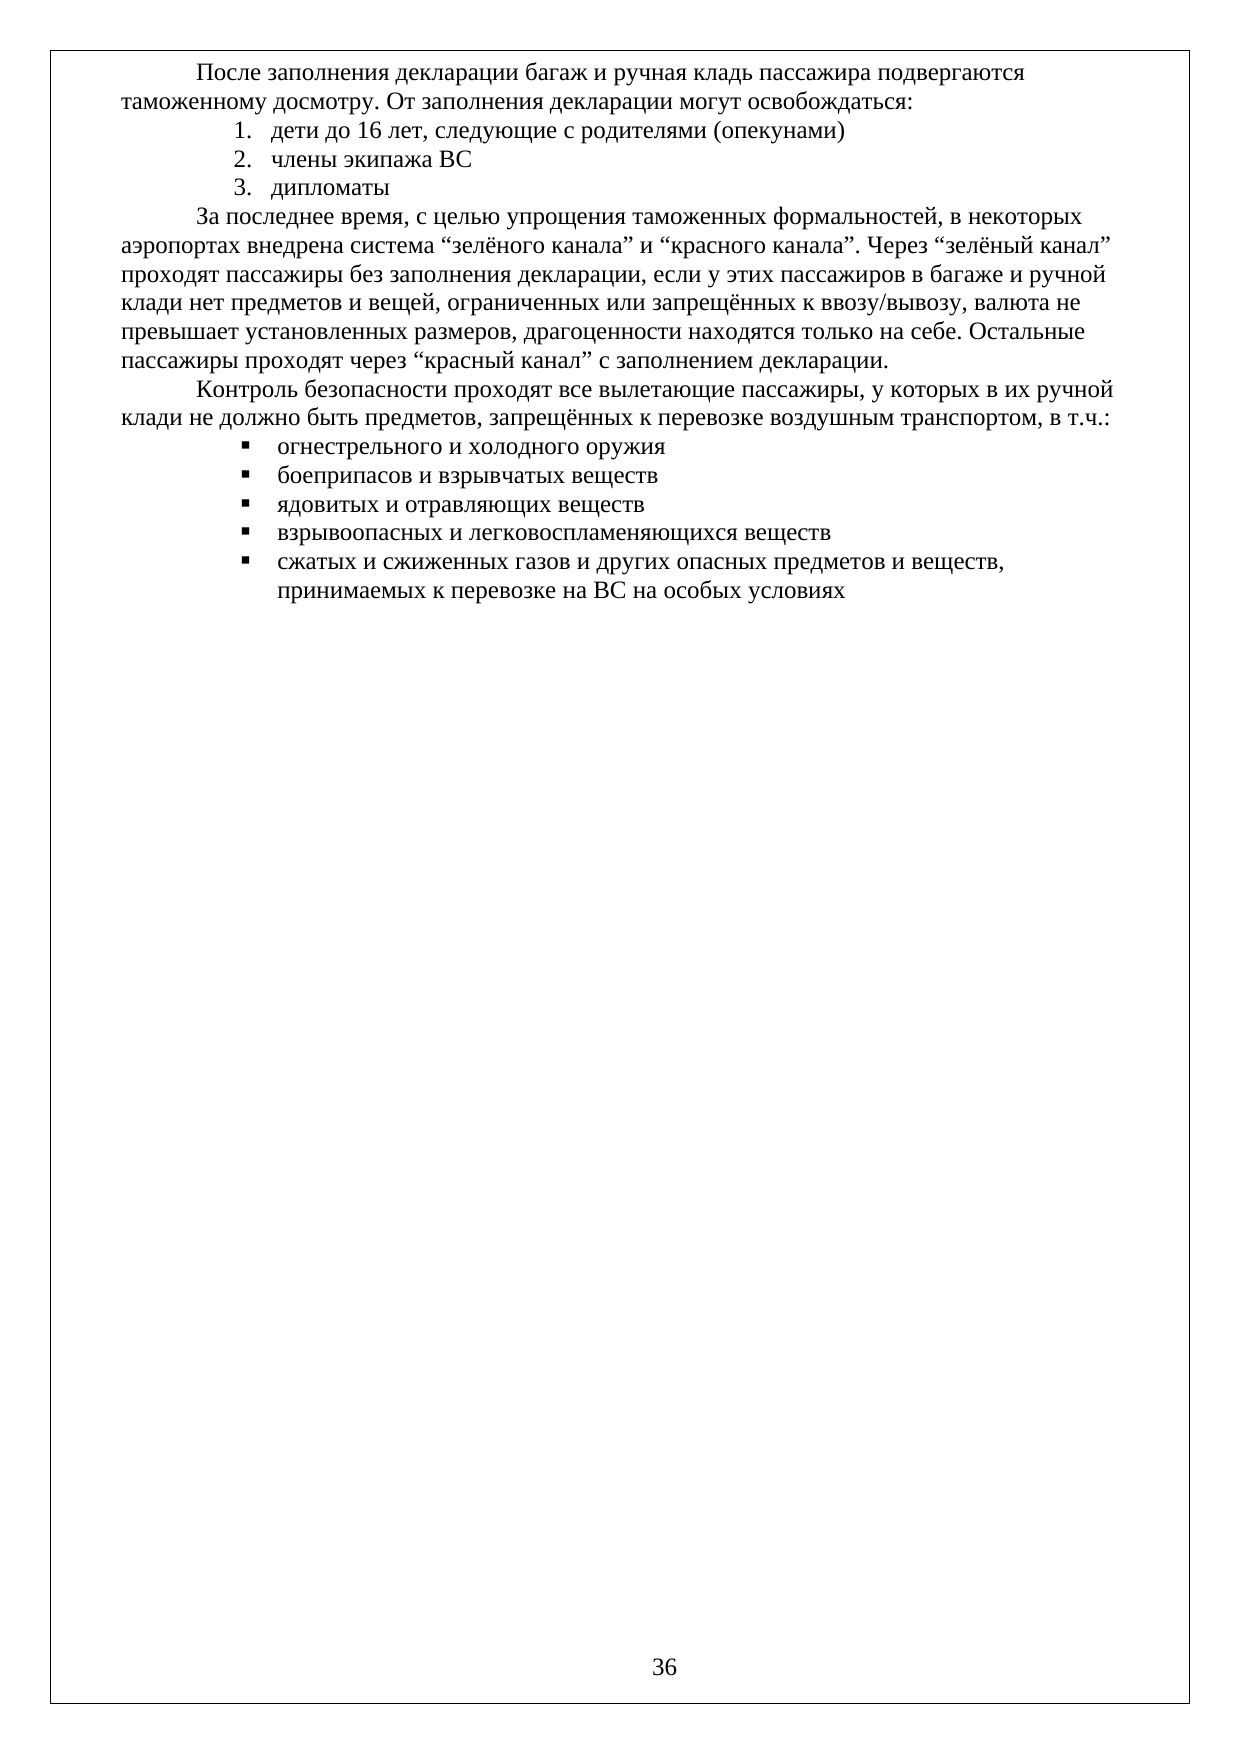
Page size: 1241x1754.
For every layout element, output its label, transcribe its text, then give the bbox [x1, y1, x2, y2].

list боеприпасов и взрывчатых веществ [239, 460, 1152, 489]
text Контроль безопасности проходят все вылетающие пассажиры, у которых в их ручной клади не должно быть предметов, запрещённых к перевозке воздушным транспортом, в т.ч.: [121, 374, 1152, 431]
list огнестрельного и холодного оружия [239, 431, 1152, 460]
list сжатых и сжиженных газов и других опасных предметов и веществ, принимаемых к перевозке на ВС на особых условиях [239, 546, 1152, 604]
list члены экипажа ВС [233, 144, 1152, 172]
text За последнее время, с целью упрощения таможенных формальностей, в некоторых аэропортах внедрена система “зелёного канала” и “красного канала”. Через “зелёный канал” проходят пассажиры без заполнения декларации, если у этих пассажиров в багаже и ручной клади нет предметов и вещей, ограниченных или запрещённых к ввозу/вывозу, валюта не превышает установленных размеров, драгоценности находятся только на себе. Остальные пассажиры проходят через “красный канал” с заполнением декларации. [121, 201, 1152, 374]
list дети до 16 лет, следующие с родителями (опекунами) [233, 115, 1152, 144]
text После заполнения декларации багаж и ручная кладь пассажира подвергаются таможенному досмотру. От заполнения декларации могут освобождаться: [121, 57, 1152, 115]
list взрывоопасных и легковоспламеняющихся веществ [239, 517, 1152, 546]
list ядовитых и отравляющих веществ [239, 489, 1152, 517]
list дипломаты [233, 172, 1152, 201]
